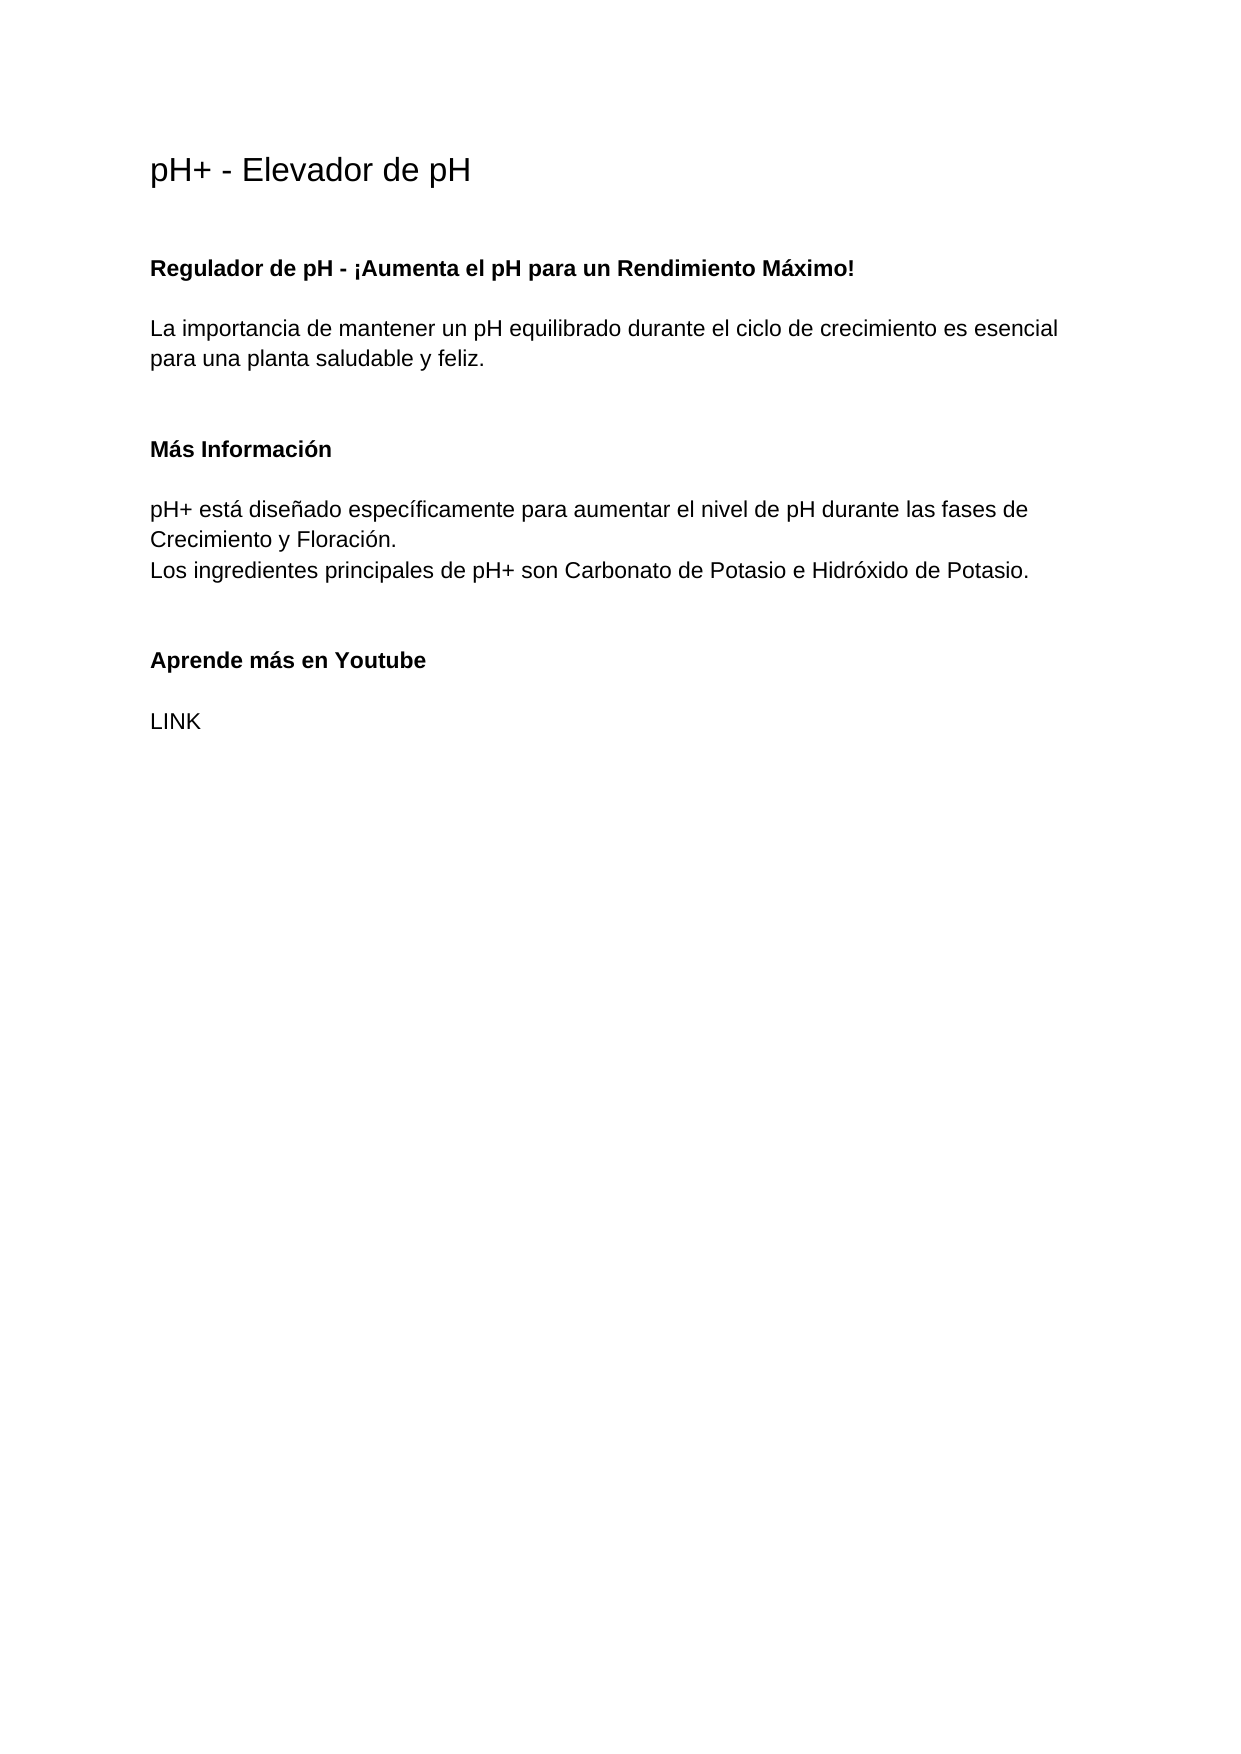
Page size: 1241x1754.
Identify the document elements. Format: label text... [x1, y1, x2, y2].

text pH+ está diseñado específicamente para aumentar el nivel de pH durante las fases de Crecimiento y Floración. [150, 496, 1090, 553]
text pH+ - Elevador de pH [150, 150, 1090, 188]
text Los ingredientes principales de pH+ son Carbonato de Potasio e Hidróxido de Potasio. [150, 557, 1090, 583]
text Regulador de pH - ¡Aumenta el pH para un Rendimiento Máximo! [150, 254, 1090, 281]
text Más Información [150, 436, 1090, 462]
text La importancia de mantener un pH equilibrado durante el ciclo de crecimiento es esencial para una planta saludable y feliz. [150, 315, 1090, 372]
text LINK [150, 708, 1090, 734]
text Aprende más en Youtube [150, 647, 1090, 674]
